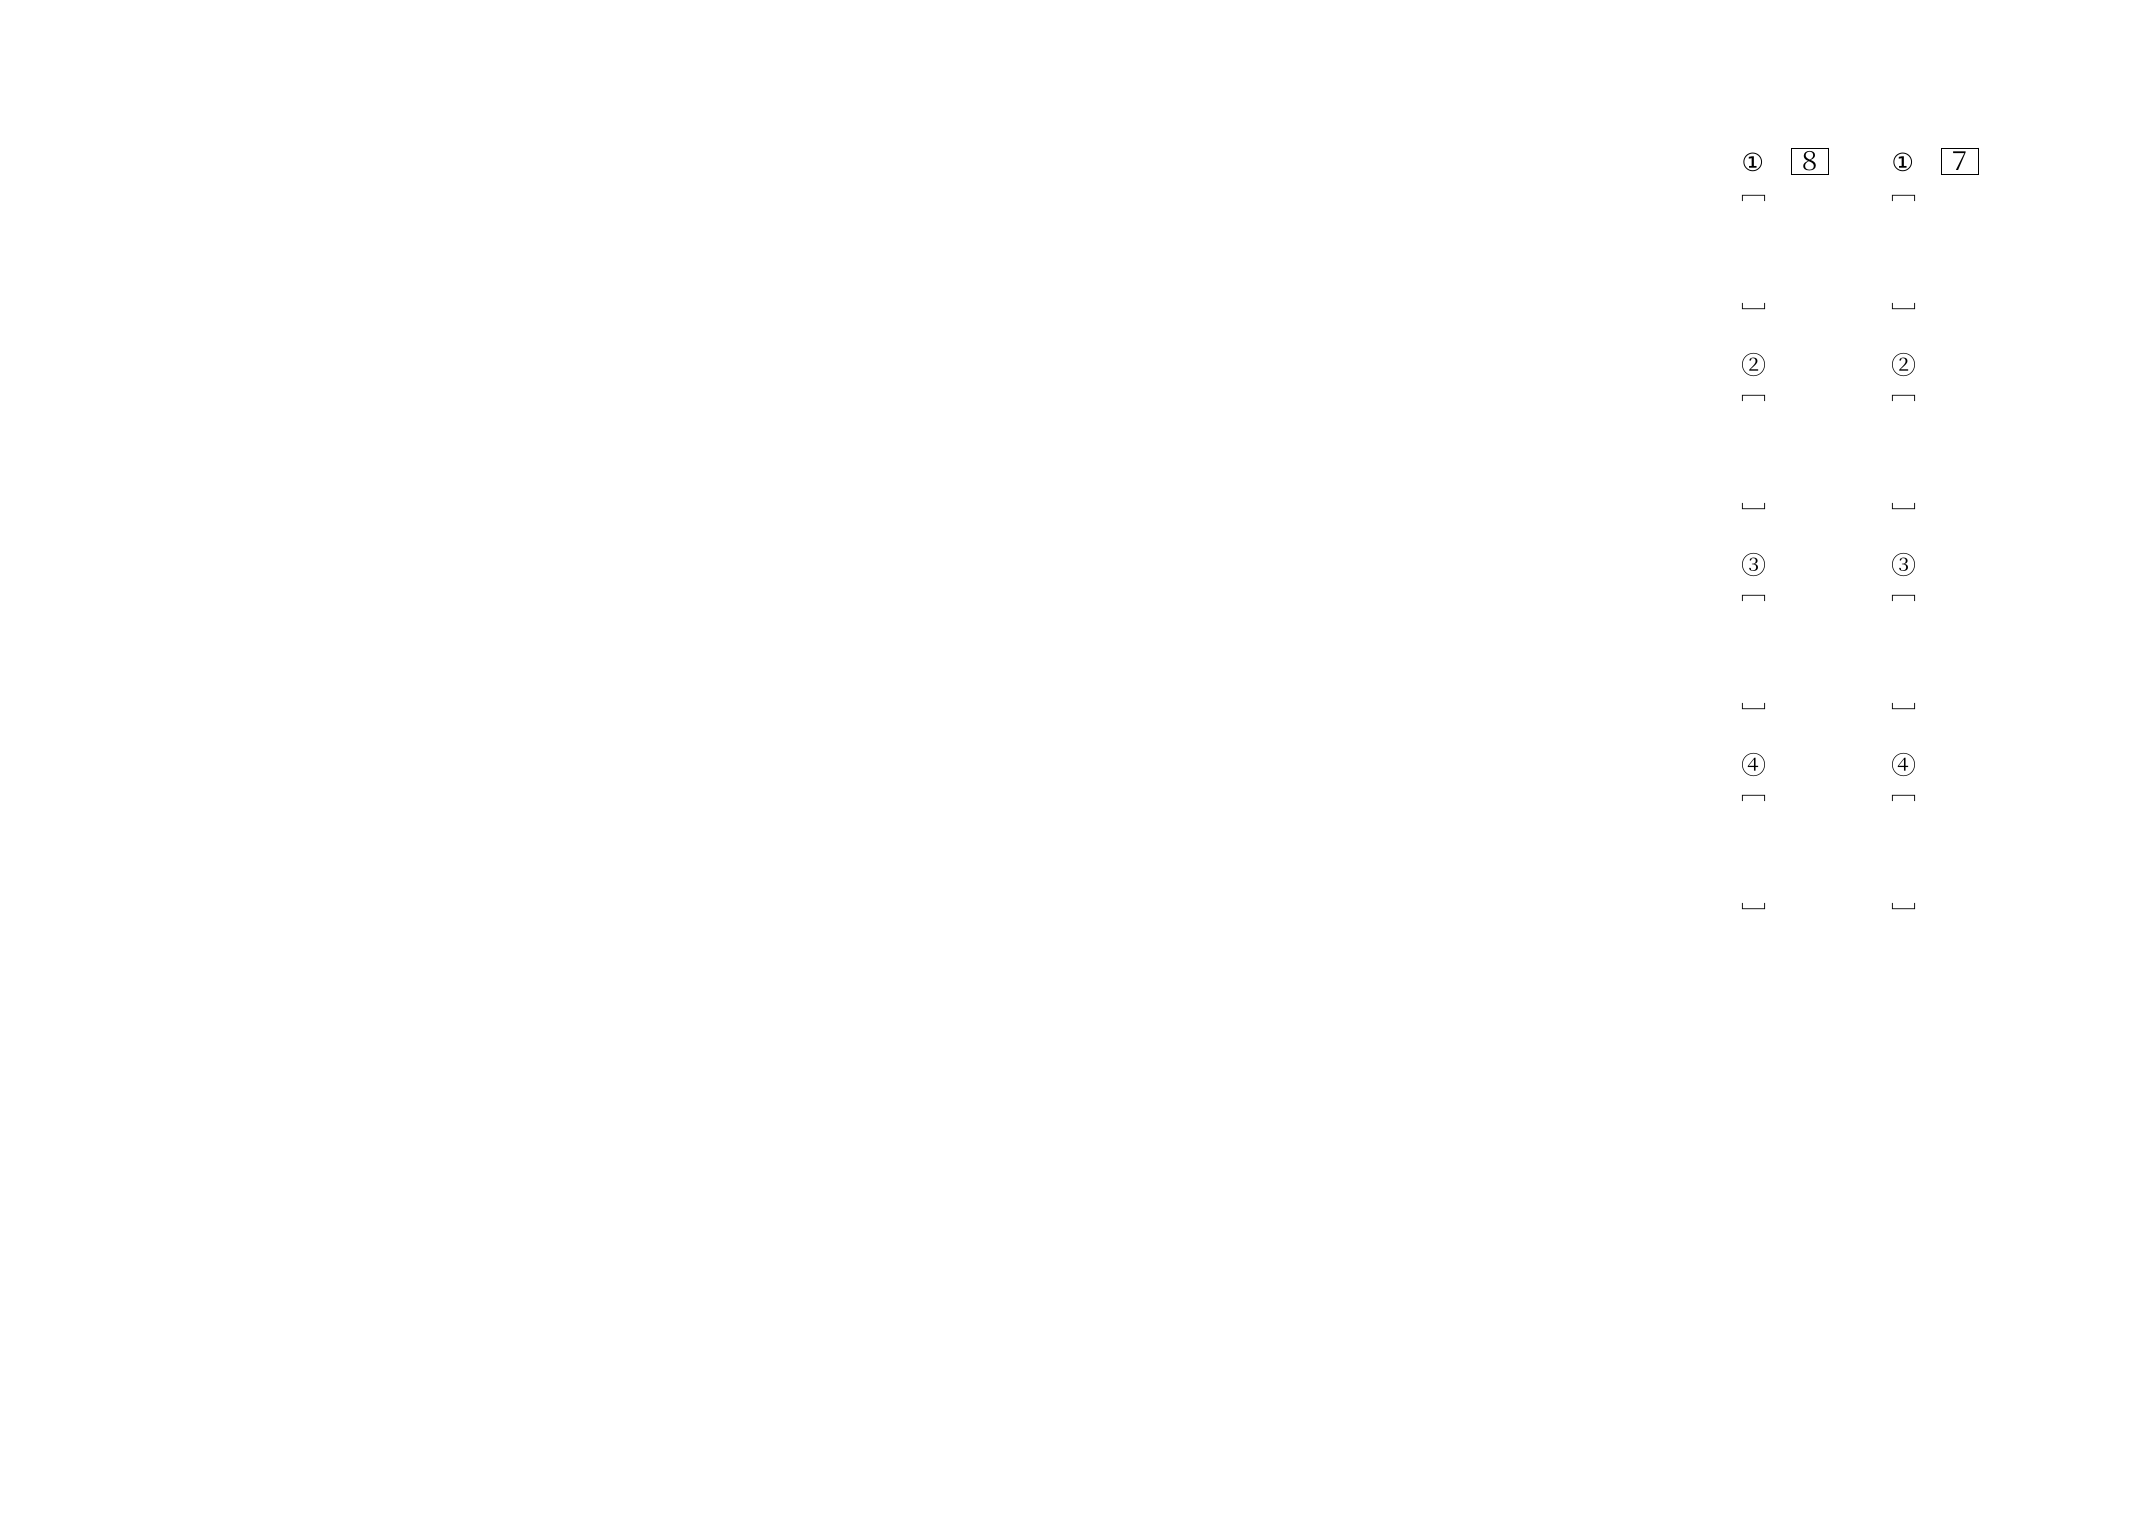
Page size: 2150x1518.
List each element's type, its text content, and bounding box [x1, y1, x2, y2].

text ①［ ］ ②［ ］ ③［ ］ ④［ ］ [1885, 148, 1922, 1370]
text ７ [1922, 148, 1997, 1370]
text ８ [1772, 148, 1847, 1370]
text ①［ ］ ②［ ］ ③［ ］ ④［ ］ [1735, 148, 1772, 1370]
